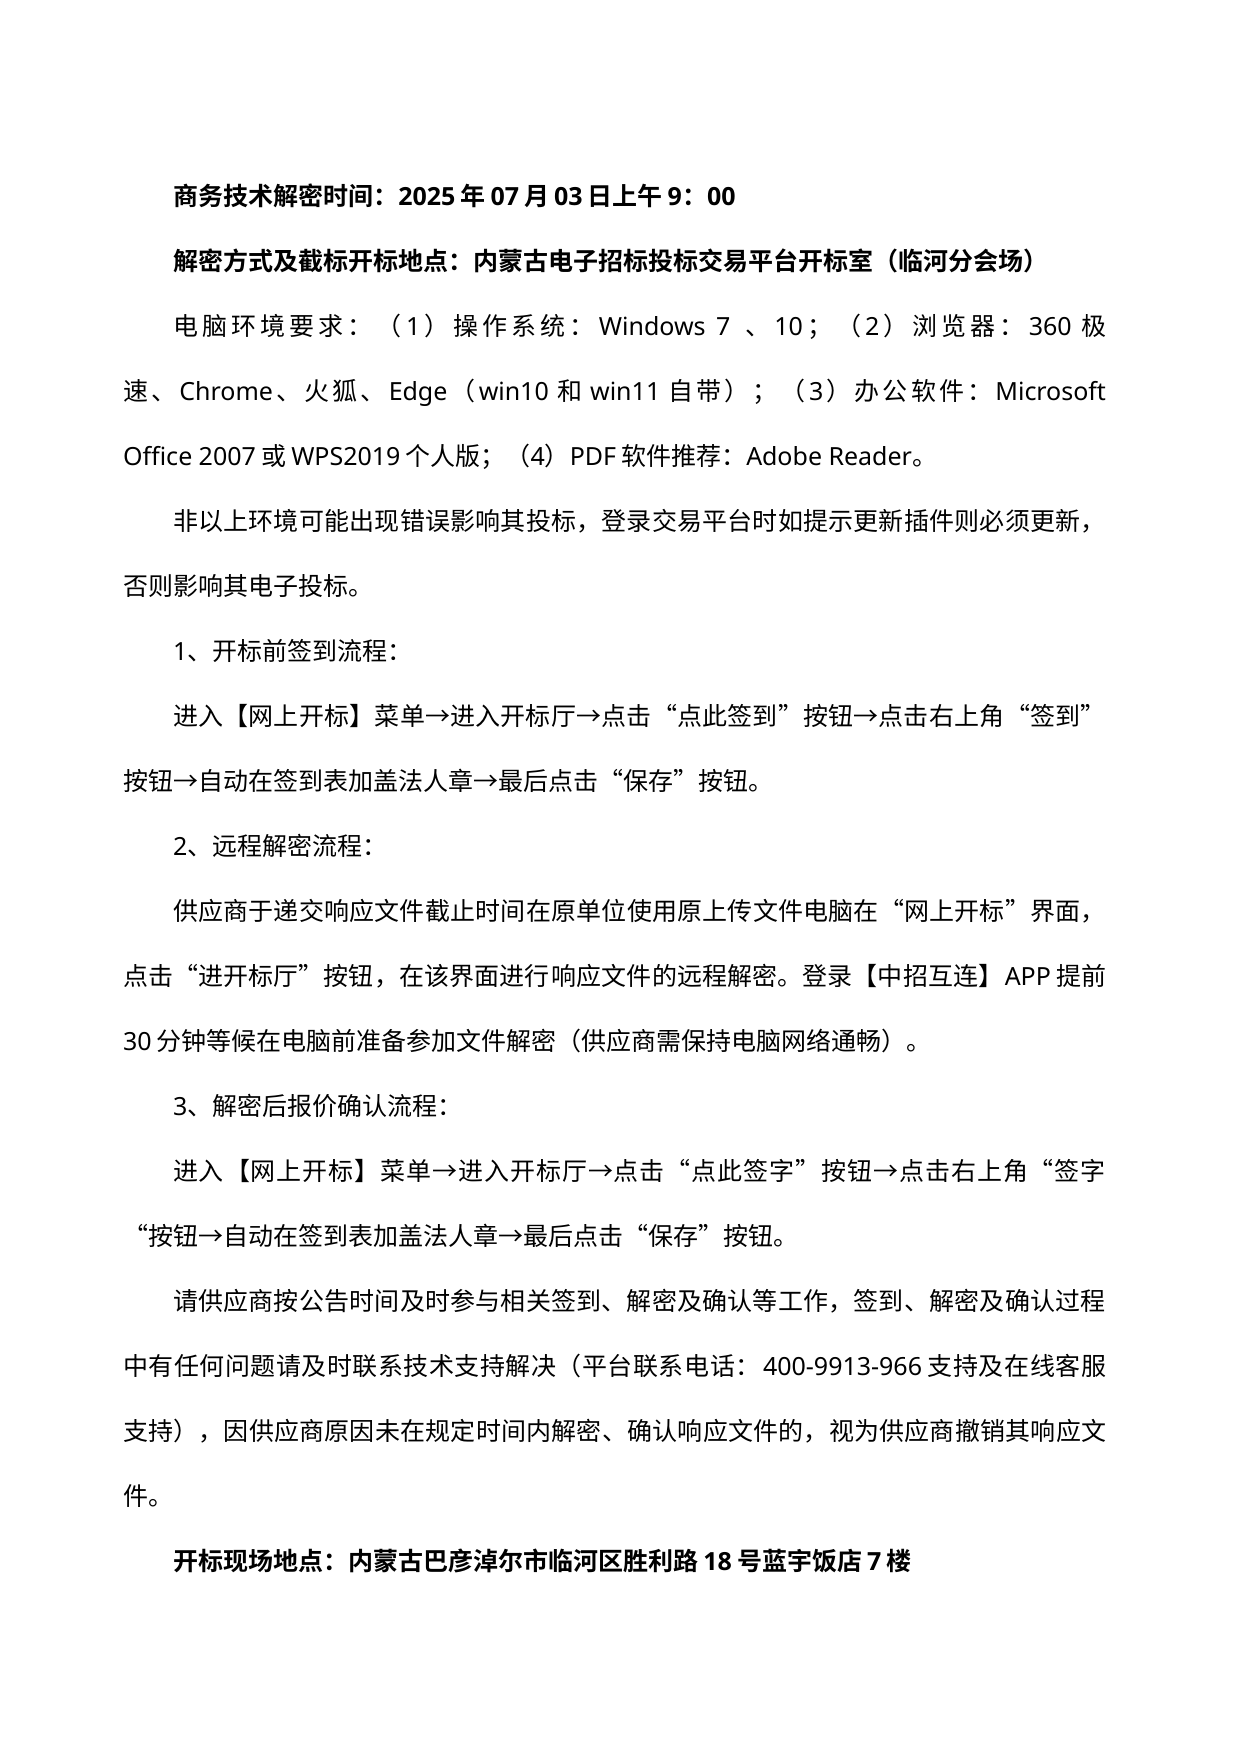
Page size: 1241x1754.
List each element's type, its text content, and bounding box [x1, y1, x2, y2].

text 商务技术解密时间：2025年07月03日上午9：00 [123, 162, 1106, 227]
text 3、解密后报价确认流程： [123, 1072, 1106, 1137]
text 电脑环境要求：（1）操作系统：Windows 7 、10；（2）浏览器：360极速、Chrome、火狐、Edge（win10和win11自带）；（3）办公软件：Microsoft Office 2007或WPS2019个人版；（4）PDF软件推荐：Adobe Reader。 [123, 292, 1106, 487]
text 进入【网上开标】菜单→进入开标厅→点击“点此签到”按钮→点击右上角“签到”按钮→自动在签到表加盖法人章→最后点击“保存”按钮。 [123, 682, 1106, 812]
text 1、开标前签到流程： [123, 617, 1106, 682]
text 进入【网上开标】菜单→进入开标厅→点击“点此签字”按钮→点击右上角“签字“按钮→自动在签到表加盖法人章→最后点击“保存”按钮。 [123, 1137, 1106, 1267]
text 2、远程解密流程： [123, 812, 1106, 877]
text 开标现场地点：内蒙古巴彦淖尔市临河区胜利路18号蓝宇饭店7楼 [123, 1527, 1106, 1592]
text 请供应商按公告时间及时参与相关签到、解密及确认等工作，签到、解密及确认过程中有任何问题请及时联系技术支持解决（平台联系电话：400-9913-966支持及在线客服支持），因供应商原因未在规定时间内解密、确认响应文件的，视为供应商撤销其响应文件。 [123, 1267, 1106, 1527]
text 非以上环境可能出现错误影响其投标，登录交易平台时如提示更新插件则必须更新，否则影响其电子投标。 [123, 487, 1106, 617]
text 解密方式及截标开标地点：内蒙古电子招标投标交易平台开标室（临河分会场） [123, 227, 1106, 292]
text 供应商于递交响应文件截止时间在原单位使用原上传文件电脑在“网上开标”界面，点击“进开标厅”按钮，在该界面进行响应文件的远程解密。登录【中招互连】APP提前30分钟等候在电脑前准备参加文件解密（供应商需保持电脑网络通畅）。 [123, 877, 1106, 1072]
